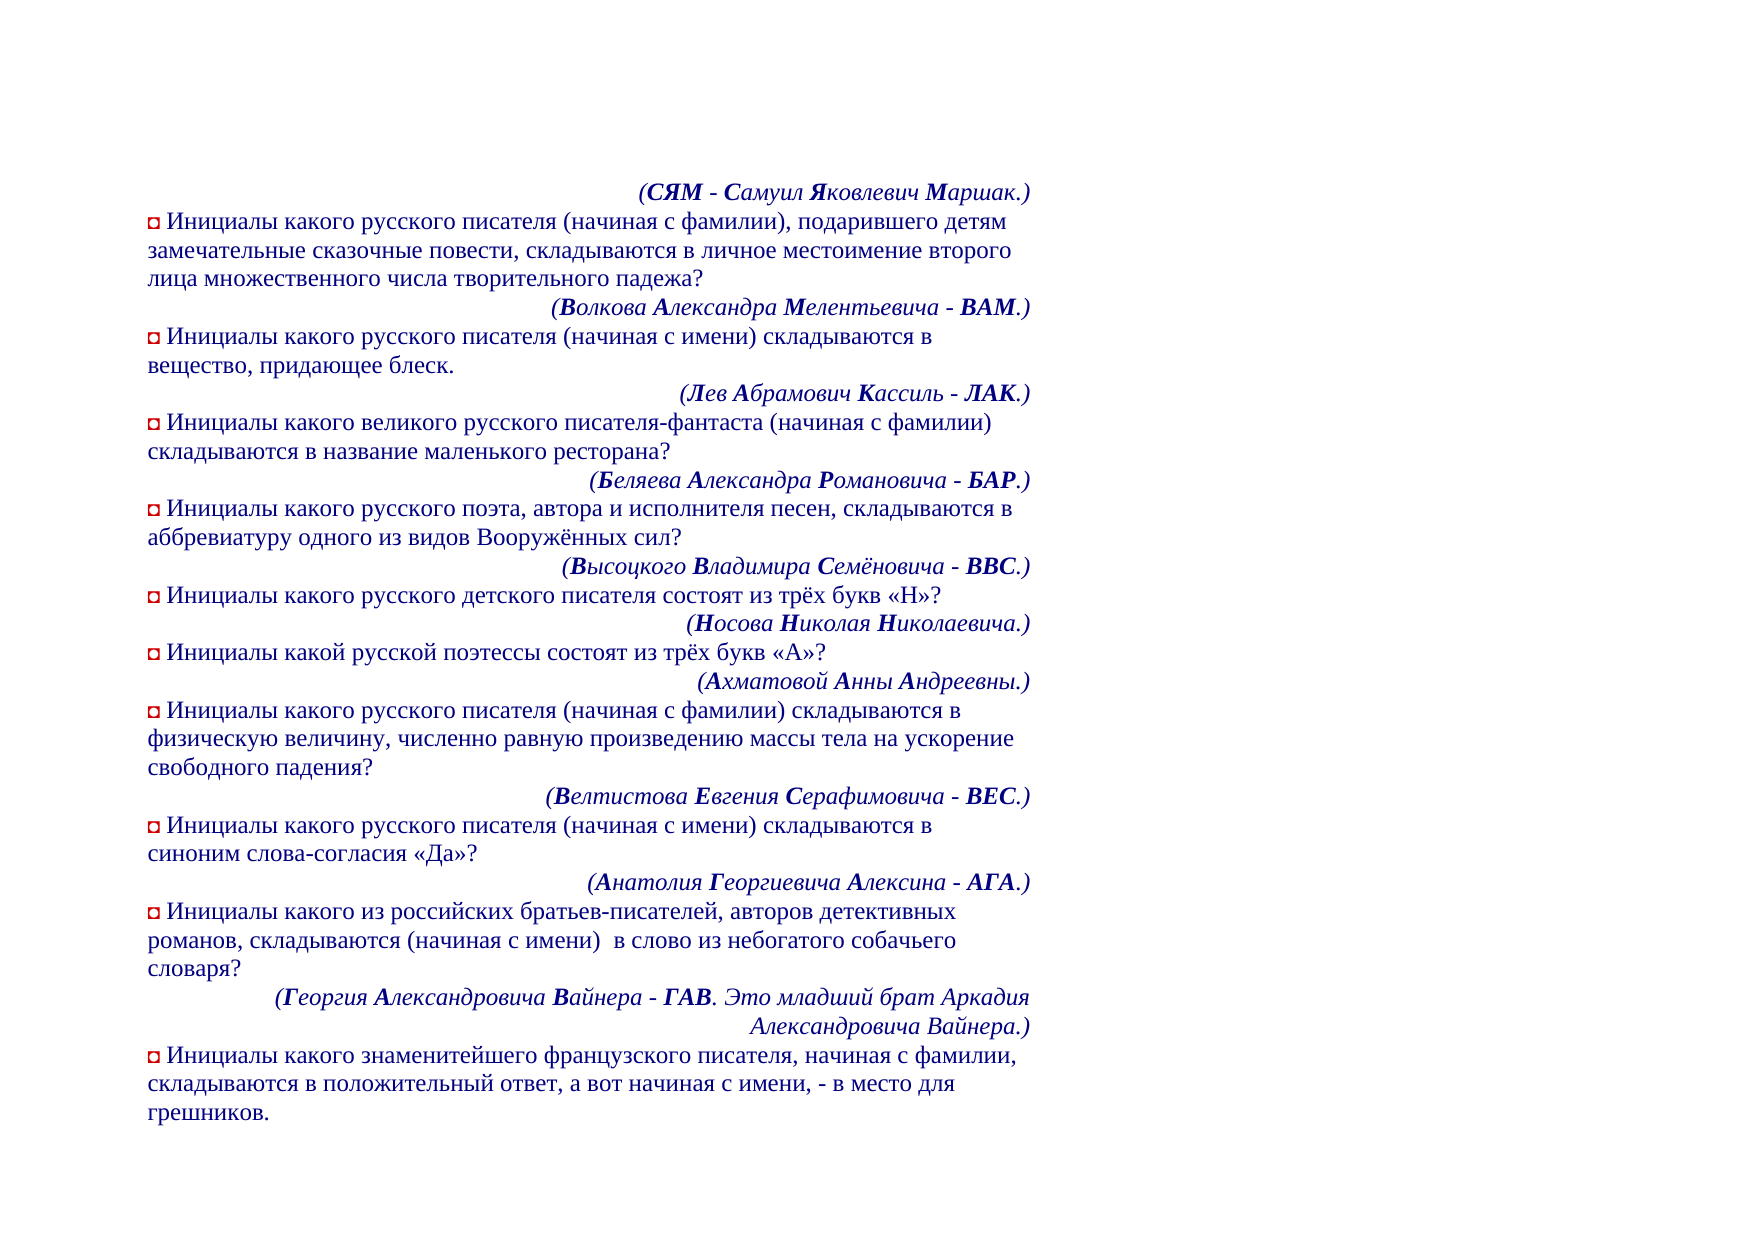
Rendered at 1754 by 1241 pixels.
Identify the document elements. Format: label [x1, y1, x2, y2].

table_header [118, 177, 1059, 1126]
